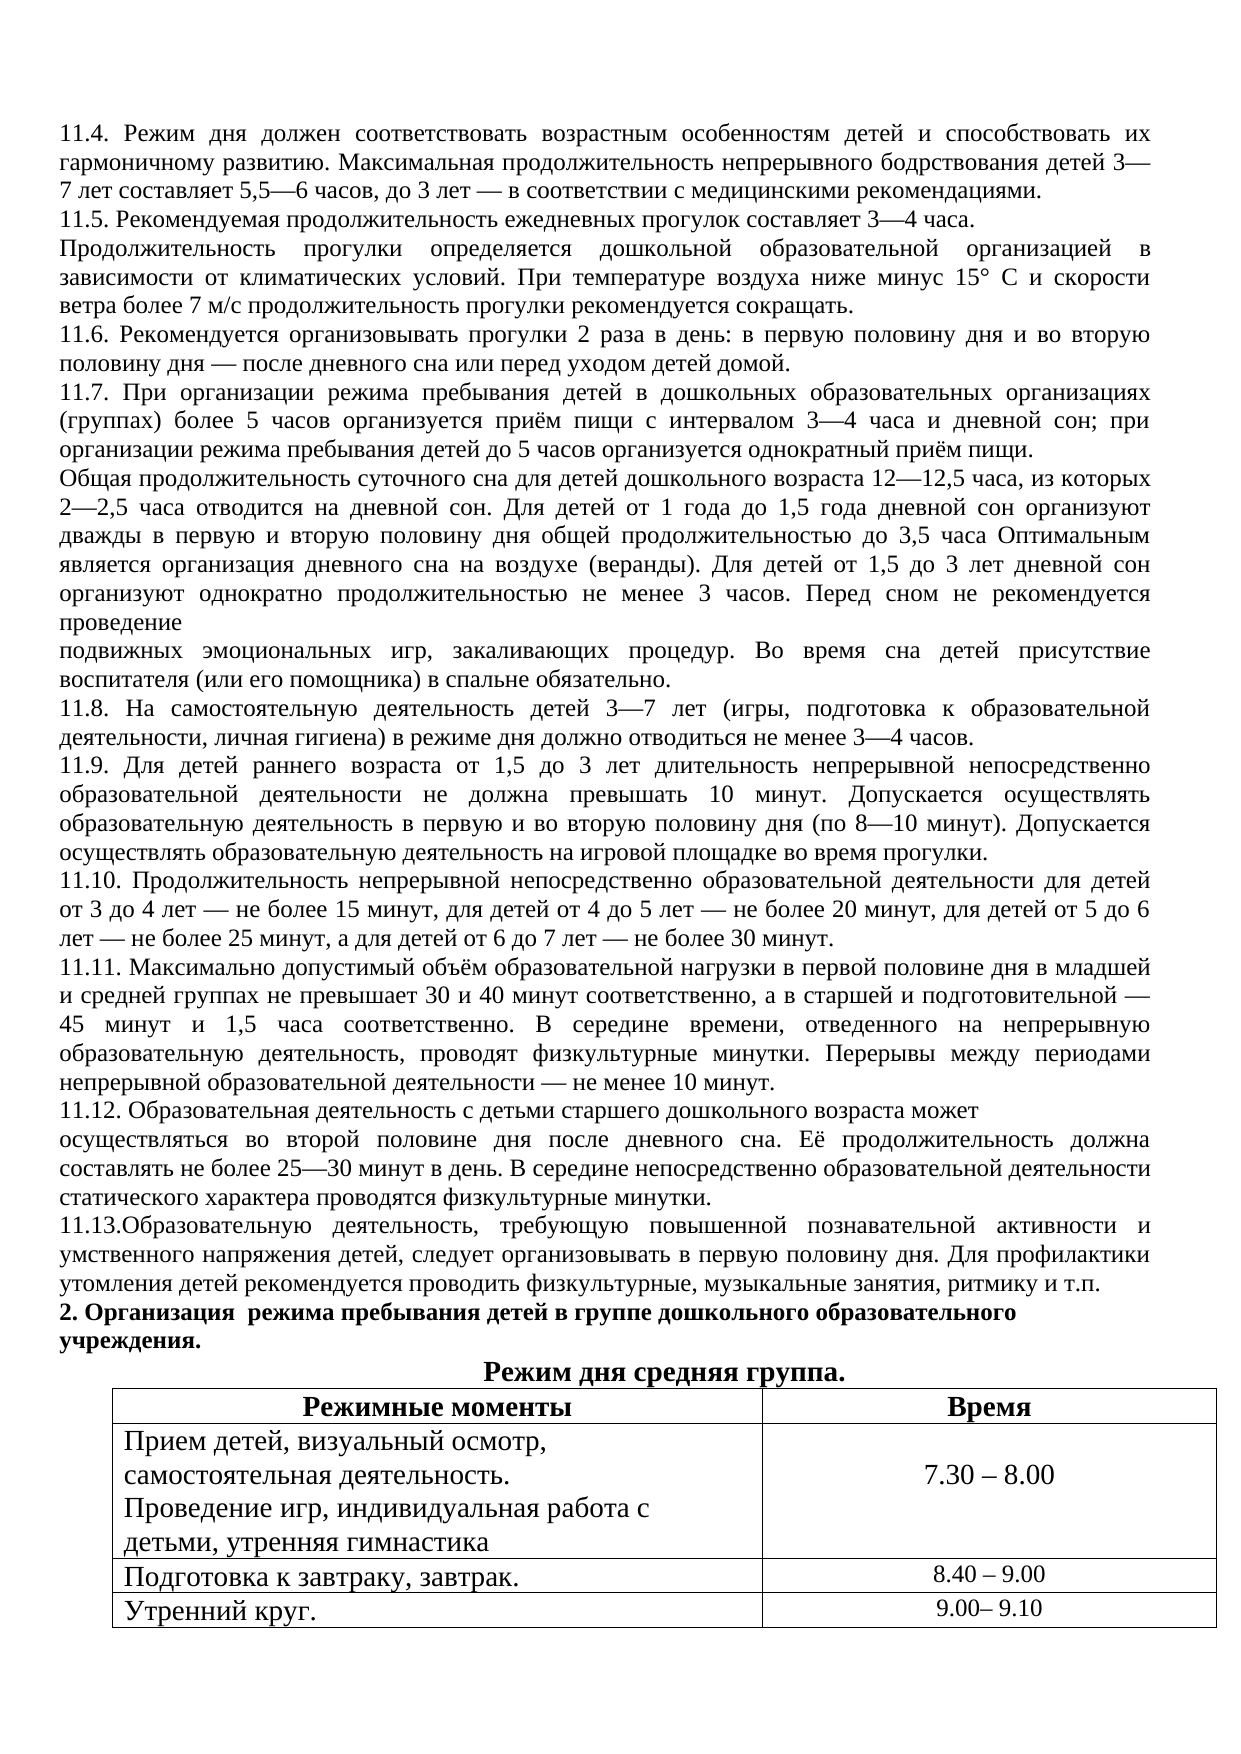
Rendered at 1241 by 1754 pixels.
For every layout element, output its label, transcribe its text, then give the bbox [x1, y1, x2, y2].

text Общая продолжительность суточного сна для детей дошкольного возраста 12—12,5 часа, из которых 2—2,5 часа отводится на дневной сон. Для детей от 1 года до 1,5 года дневной сон организуют дважды в первую и вторую половину дня общей продолжительностью до 3,5 часа Оптимальным является организация дневного сна на воздухе (веранды). Для детей от 1,5 до 3 лет дневной сон организуют однократно продолжительностью не менее 3 часов. Перед сном не рекомендуется проведение [59, 463, 1152, 636]
text 11.7. При организации режима пребывания детей в дошкольных образовательных организациях (группах) более 5 часов организуется приём пищи с интервалом 3—4 часа и дневной сон; при организации режима пребывания детей до 5 часов организуется однократный приём пищи. [59, 377, 1152, 463]
table_cell Утренний круг. [113, 1593, 762, 1627]
text 11.6. Рекомендуется организовывать прогулки 2 раза в день: в первую половину дня и во вторую половину дня — после дневного сна или перед уходом детей домой. [59, 319, 1152, 377]
text подвижных эмоциональных игр, закаливающих процедур. Во время сна детей присутствие воспитателя (или его помощника) в спальне обязательно. [59, 636, 1152, 693]
text 11.8. На самостоятельную деятельность детей 3—7 лет (игры, подготовка к образовательной деятельности, личная гигиена) в режиме дня должно отводиться не менее 3—4 часов. [59, 693, 1152, 751]
text 11.12. Образовательная деятельность с детьми старшего дошкольного возраста может [59, 1096, 1152, 1124]
text осуществляться во второй половине дня после дневного сна. Её продолжительность должна составлять не более 25—30 минут в день. В середине непосредственно образовательной деятельности статического характера проводятся физкультурные минутки. [59, 1124, 1152, 1211]
table_cell 8.40 – 9.00 [763, 1559, 1216, 1592]
table_cell Прием детей, визуальный осмотр, самостоятельная деятельность. Проведение игр, индивидуальная работа с детьми, утренняя гимнастика [113, 1424, 762, 1558]
table_header Время [763, 1389, 1216, 1422]
text Режим дня средняя группа. [177, 1354, 1152, 1388]
text 11.9. Для детей раннего возраста от 1,5 до 3 лет длительность непрерывной непосредственно образовательной деятельности не должна превышать 10 минут. Допускается осуществлять образовательную деятельность в первую и во вторую половину дня (по 8—10 минут). Допускается осуществлять образовательную деятельность на игровой площадке во время прогулки. [59, 751, 1152, 866]
text 11.10. Продолжительность непрерывной непосредственно образовательной деятельности для детей от 3 до 4 лет — не более 15 минут, для детей от 4 до 5 лет — не более 20 минут, для детей от 5 до 6 лет — не более 25 минут, а для детей от 6 до 7 лет — не более 30 минут. [59, 866, 1152, 952]
table_cell Подготовка к завтраку, завтрак. [113, 1559, 762, 1592]
text Продолжительность прогулки определяется дошкольной образовательной организацией в зависимости от климатических условий. При температуре воздуха ниже минус 15° С и скорости ветра более 7 м/с продолжительность прогулки рекомендуется сокращать. [59, 233, 1152, 319]
table_cell 9.00– 9.10 [763, 1593, 1216, 1627]
table_cell 7.30 – 8.00 [763, 1424, 1216, 1558]
text 11.11. Максимально допустимый объём образовательной нагрузки в первой половине дня в младшей и средней группах не превышает 30 и 40 минут соответственно, а в старшей и подготовительной — 45 минут и 1,5 часа соответственно. В середине времени, отведенного на непрерывную образовательную деятельность, проводят физкультурные минутки. Перерывы между периодами непрерывной образовательной деятельности — не менее 10 минут. [59, 952, 1152, 1096]
text 2. Организация режима пребывания детей в группе дошкольного образовательного учреждения. [59, 1297, 1152, 1354]
text 11.4. Режим дня должен соответствовать возрастным особенностям детей и способствовать их гармоничному развитию. Максимальная продолжительность непрерывного бодрствования детей 3— 7 лет составляет 5,5—6 часов, до 3 лет — в соответствии с медицинскими рекомендациями. [59, 118, 1152, 204]
text 11.5. Рекомендуемая продолжительность ежедневных прогулок составляет 3—4 часа. [59, 204, 1152, 233]
text 11.13.Образовательную деятельность, требующую повышенной познавательной активности и умственного напряжения детей, следует организовывать в первую половину дня. Для профилактики утомления детей рекомендуется проводить физкультурные, музыкальные занятия, ритмику и т.п. [59, 1211, 1152, 1297]
table_header Режимные моменты [113, 1389, 762, 1422]
